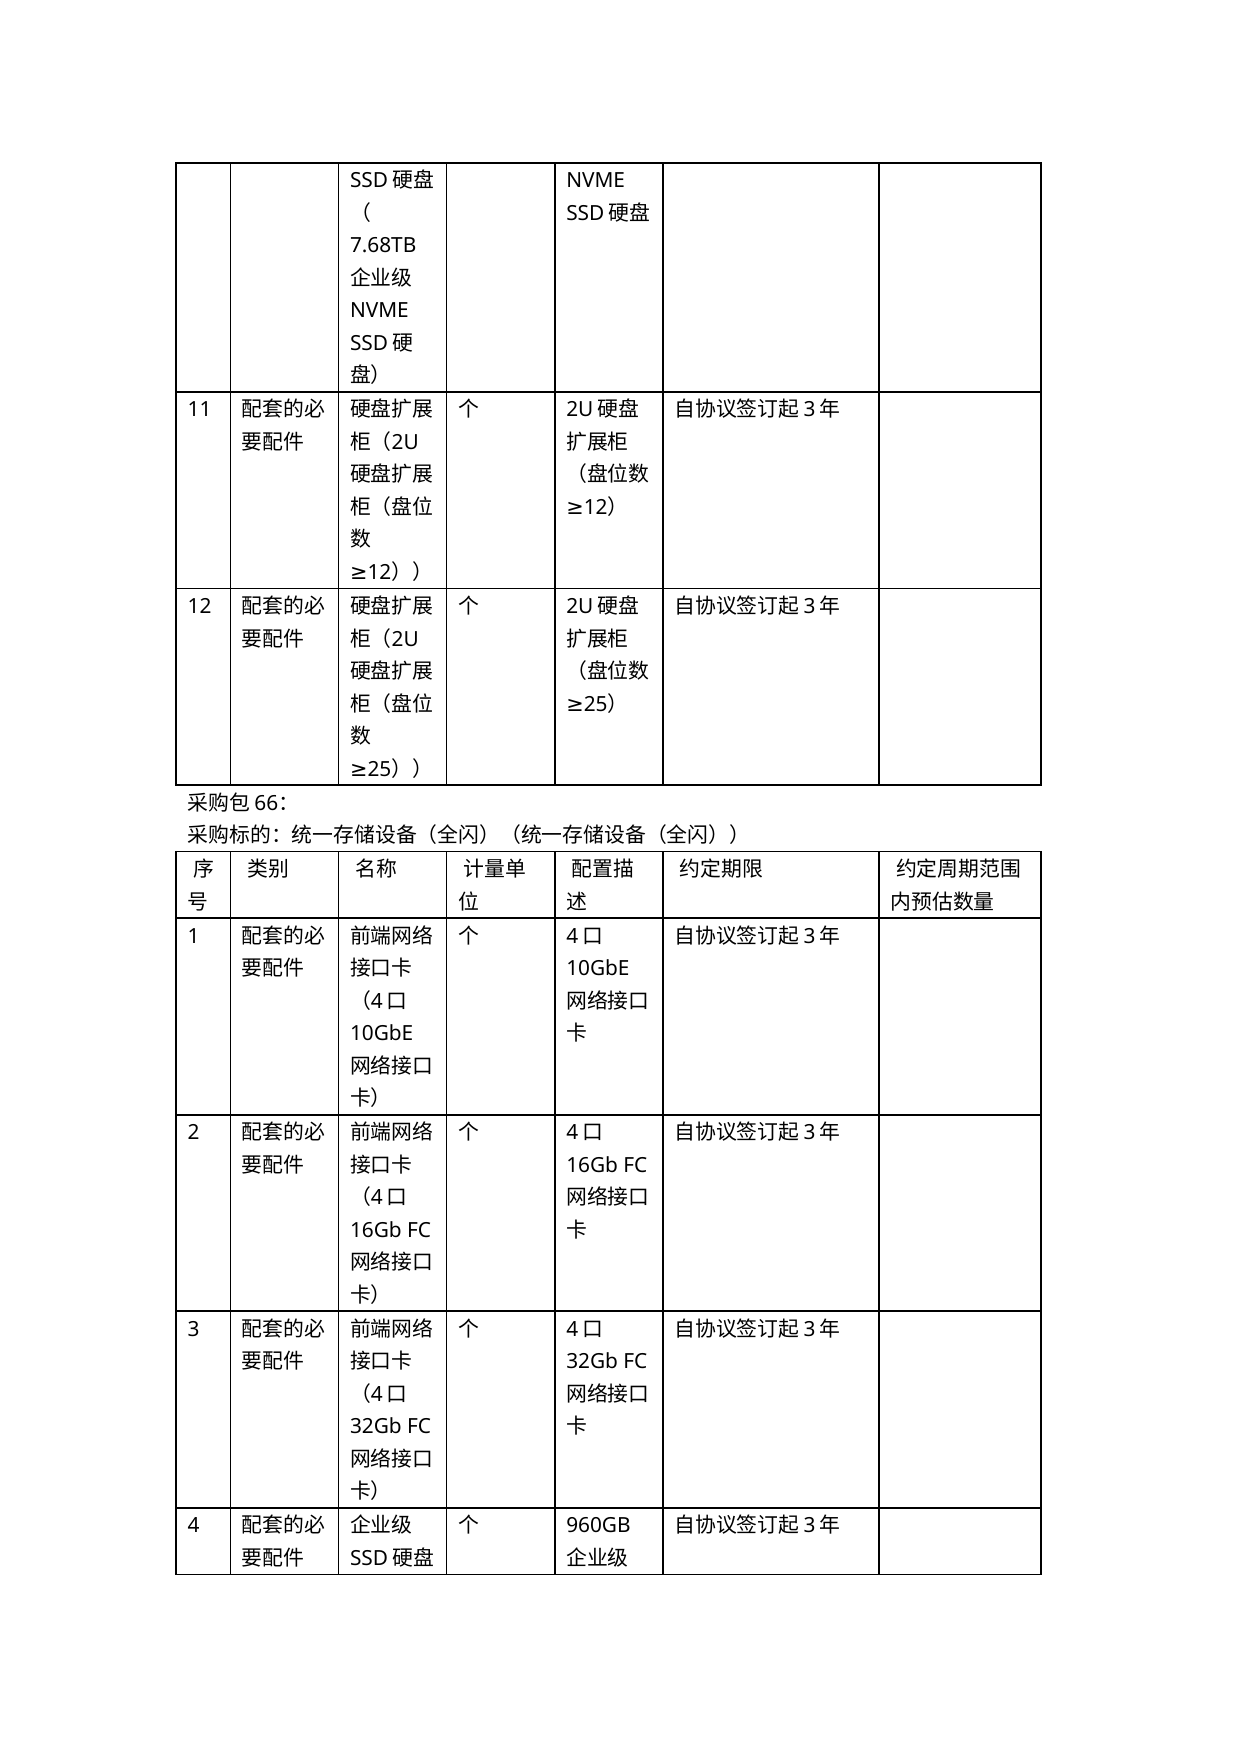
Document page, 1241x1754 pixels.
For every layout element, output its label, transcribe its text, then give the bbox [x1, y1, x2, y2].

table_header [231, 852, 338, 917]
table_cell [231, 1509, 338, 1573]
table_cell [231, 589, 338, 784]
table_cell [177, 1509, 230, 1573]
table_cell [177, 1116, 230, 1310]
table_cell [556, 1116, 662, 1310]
text 采购标的：统一存储设备（全闪）（统一存储设备（全闪）） [187, 818, 1053, 851]
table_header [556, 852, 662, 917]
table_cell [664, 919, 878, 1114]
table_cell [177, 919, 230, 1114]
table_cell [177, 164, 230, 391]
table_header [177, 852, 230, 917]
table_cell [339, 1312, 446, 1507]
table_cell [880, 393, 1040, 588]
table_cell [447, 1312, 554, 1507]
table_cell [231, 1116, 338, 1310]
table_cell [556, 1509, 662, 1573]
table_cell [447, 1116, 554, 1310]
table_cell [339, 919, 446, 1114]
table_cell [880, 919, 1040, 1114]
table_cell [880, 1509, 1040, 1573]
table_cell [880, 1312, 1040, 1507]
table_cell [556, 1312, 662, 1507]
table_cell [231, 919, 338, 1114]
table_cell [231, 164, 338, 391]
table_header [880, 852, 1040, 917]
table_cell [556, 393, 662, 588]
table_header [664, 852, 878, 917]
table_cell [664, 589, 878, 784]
text 采购包66： [187, 786, 1053, 818]
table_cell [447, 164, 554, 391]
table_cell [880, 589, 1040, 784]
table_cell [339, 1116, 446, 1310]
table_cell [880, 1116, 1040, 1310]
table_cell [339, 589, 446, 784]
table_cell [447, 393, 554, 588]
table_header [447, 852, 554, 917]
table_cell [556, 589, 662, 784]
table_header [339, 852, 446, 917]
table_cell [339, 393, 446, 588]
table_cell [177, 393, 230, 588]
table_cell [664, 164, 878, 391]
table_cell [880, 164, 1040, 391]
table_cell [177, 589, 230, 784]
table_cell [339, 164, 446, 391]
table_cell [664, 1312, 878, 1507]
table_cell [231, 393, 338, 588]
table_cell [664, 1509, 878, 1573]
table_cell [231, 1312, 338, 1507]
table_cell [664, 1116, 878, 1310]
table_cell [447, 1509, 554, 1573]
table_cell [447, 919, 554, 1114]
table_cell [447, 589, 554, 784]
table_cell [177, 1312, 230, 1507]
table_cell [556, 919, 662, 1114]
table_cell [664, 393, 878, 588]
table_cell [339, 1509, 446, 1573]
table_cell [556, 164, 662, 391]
